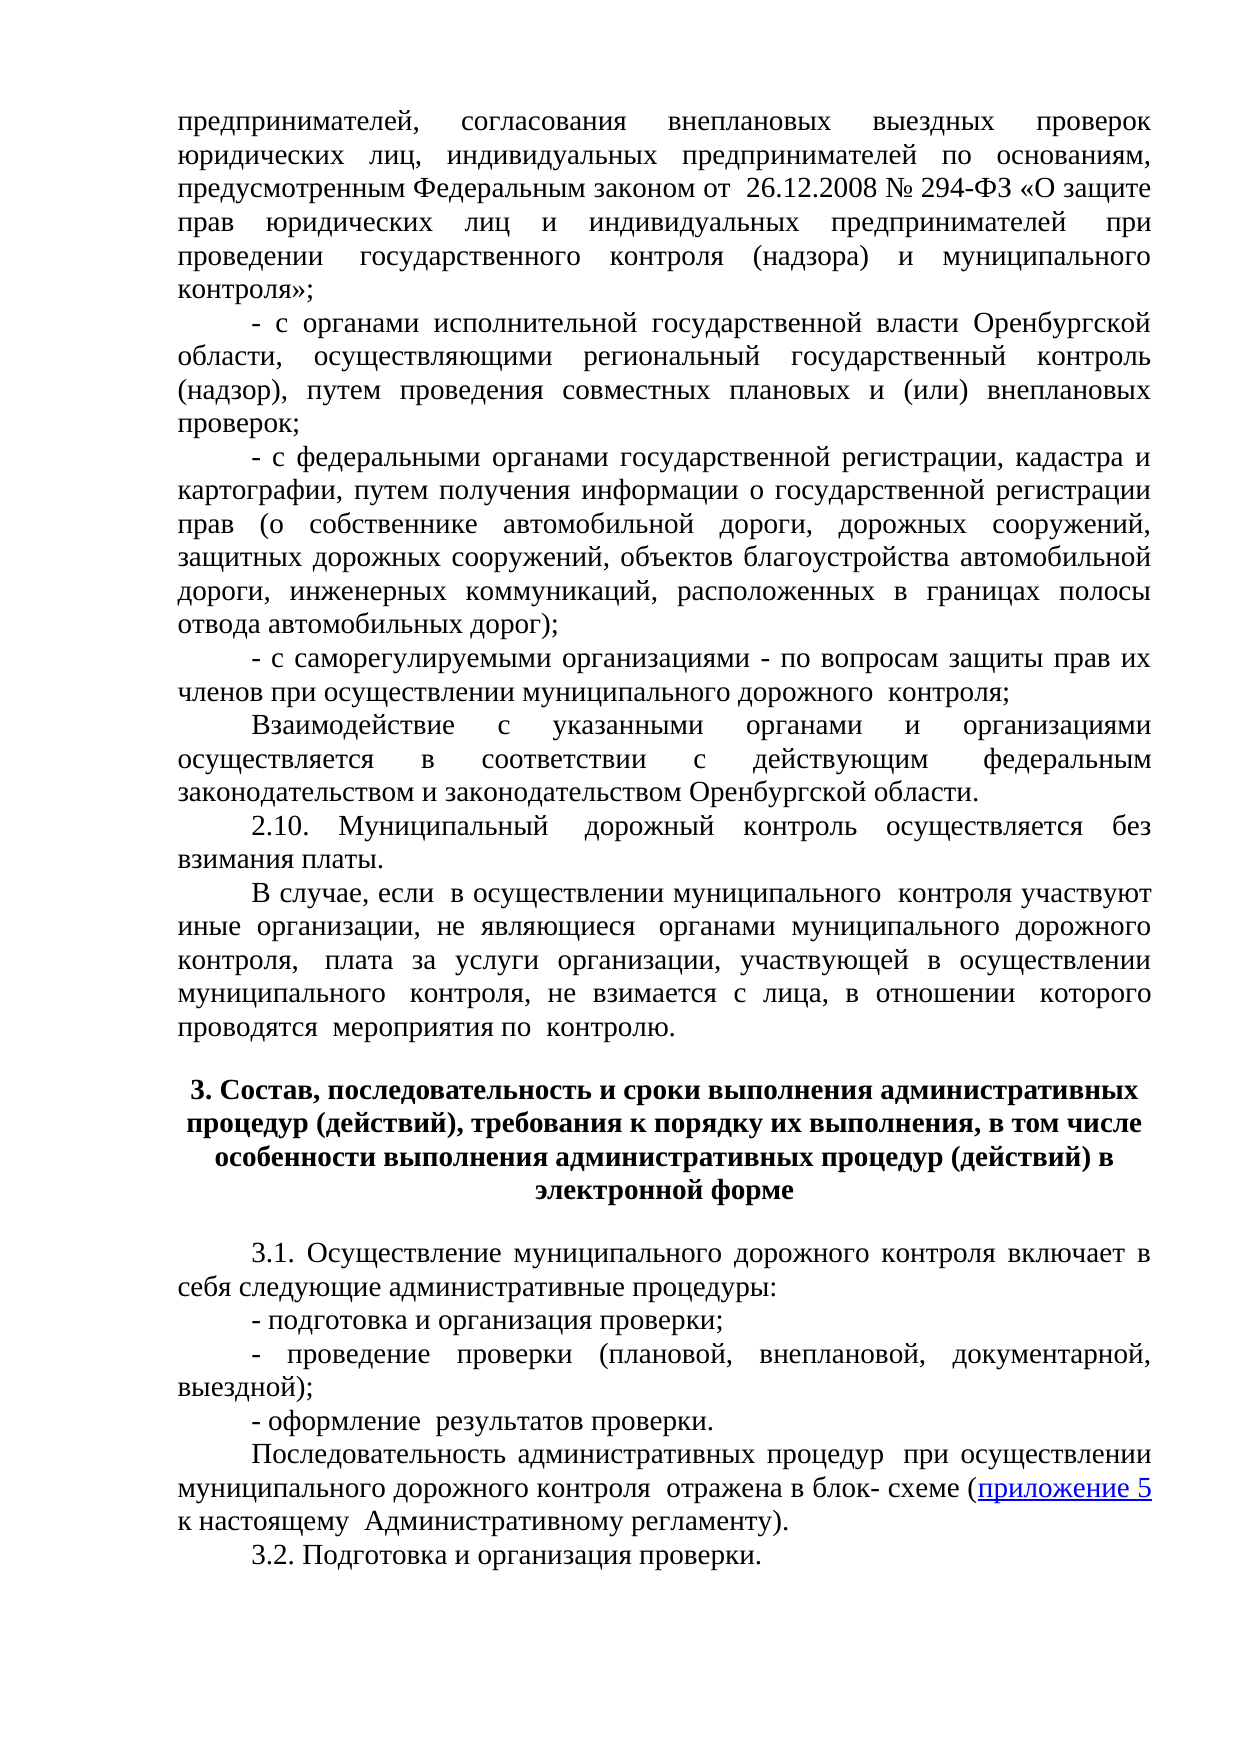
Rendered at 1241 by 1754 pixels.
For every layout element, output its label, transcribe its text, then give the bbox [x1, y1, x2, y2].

text В случае, если в осуществлении муниципального контроля участвуют иные организации, не являющиеся органами муниципального дорожного контроля, плата за услуги организации, участвующей в осуществлении муниципального контроля, не взимается с лица, в отношении которого проводятся мероприятия по контролю. [177, 875, 1152, 1043]
text - оформление результатов проверки. [177, 1403, 1152, 1436]
text - с органами исполнительной государственной власти Оренбургской области, осуществляющими региональный государственный контроль (надзор), путем проведения совместных плановых и (или) внеплановых проверок; [177, 305, 1152, 439]
text 3. Состав, последовательность и сроки выполнения административных процедур (действий), требования к порядку их выполнения, в том числе особенности выполнения административных процедур (действий) в электронной форме [177, 1072, 1152, 1206]
text 2.10. Муниципальный дорожный контроль осуществляется без взимания платы. [177, 808, 1152, 875]
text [177, 103, 1152, 305]
text 3.2. Подготовка и организация проверки. [177, 1537, 1152, 1571]
text - подготовка и организация проверки; [177, 1302, 1152, 1336]
text - с федеральными органами государственной регистрации, кадастра и картографии, путем получения информации о государственной регистрации прав (о собственнике автомобильной дороги, дорожных сооружений, защитных дорожных сооружений, объектов благоустройства автомобильной дороги, инженерных коммуникаций, расположенных в границах полосы отвода автомобильных дорог); [177, 439, 1152, 640]
text Взаимодействие с указанными органами и организациями осуществляется в соответствии с действующим федеральным законодательством и законодательством Оренбургской области. [177, 707, 1152, 808]
text - проведение проверки (плановой, внеплановой, документарной, выездной); [177, 1336, 1152, 1403]
text 3.1. Осуществление муниципального дорожного контроля включает в себя следующие административные процедуры: [177, 1235, 1152, 1302]
text - с саморегулируемыми организациями - по вопросам защиты прав их членов при осуществлении муниципального дорожного контроля; [177, 640, 1152, 707]
text Последовательность административных процедур при осуществлении муниципального дорожного контроля отражена в блок- схеме (приложение 5 к настоящему Административному регламенту). [177, 1436, 1152, 1537]
